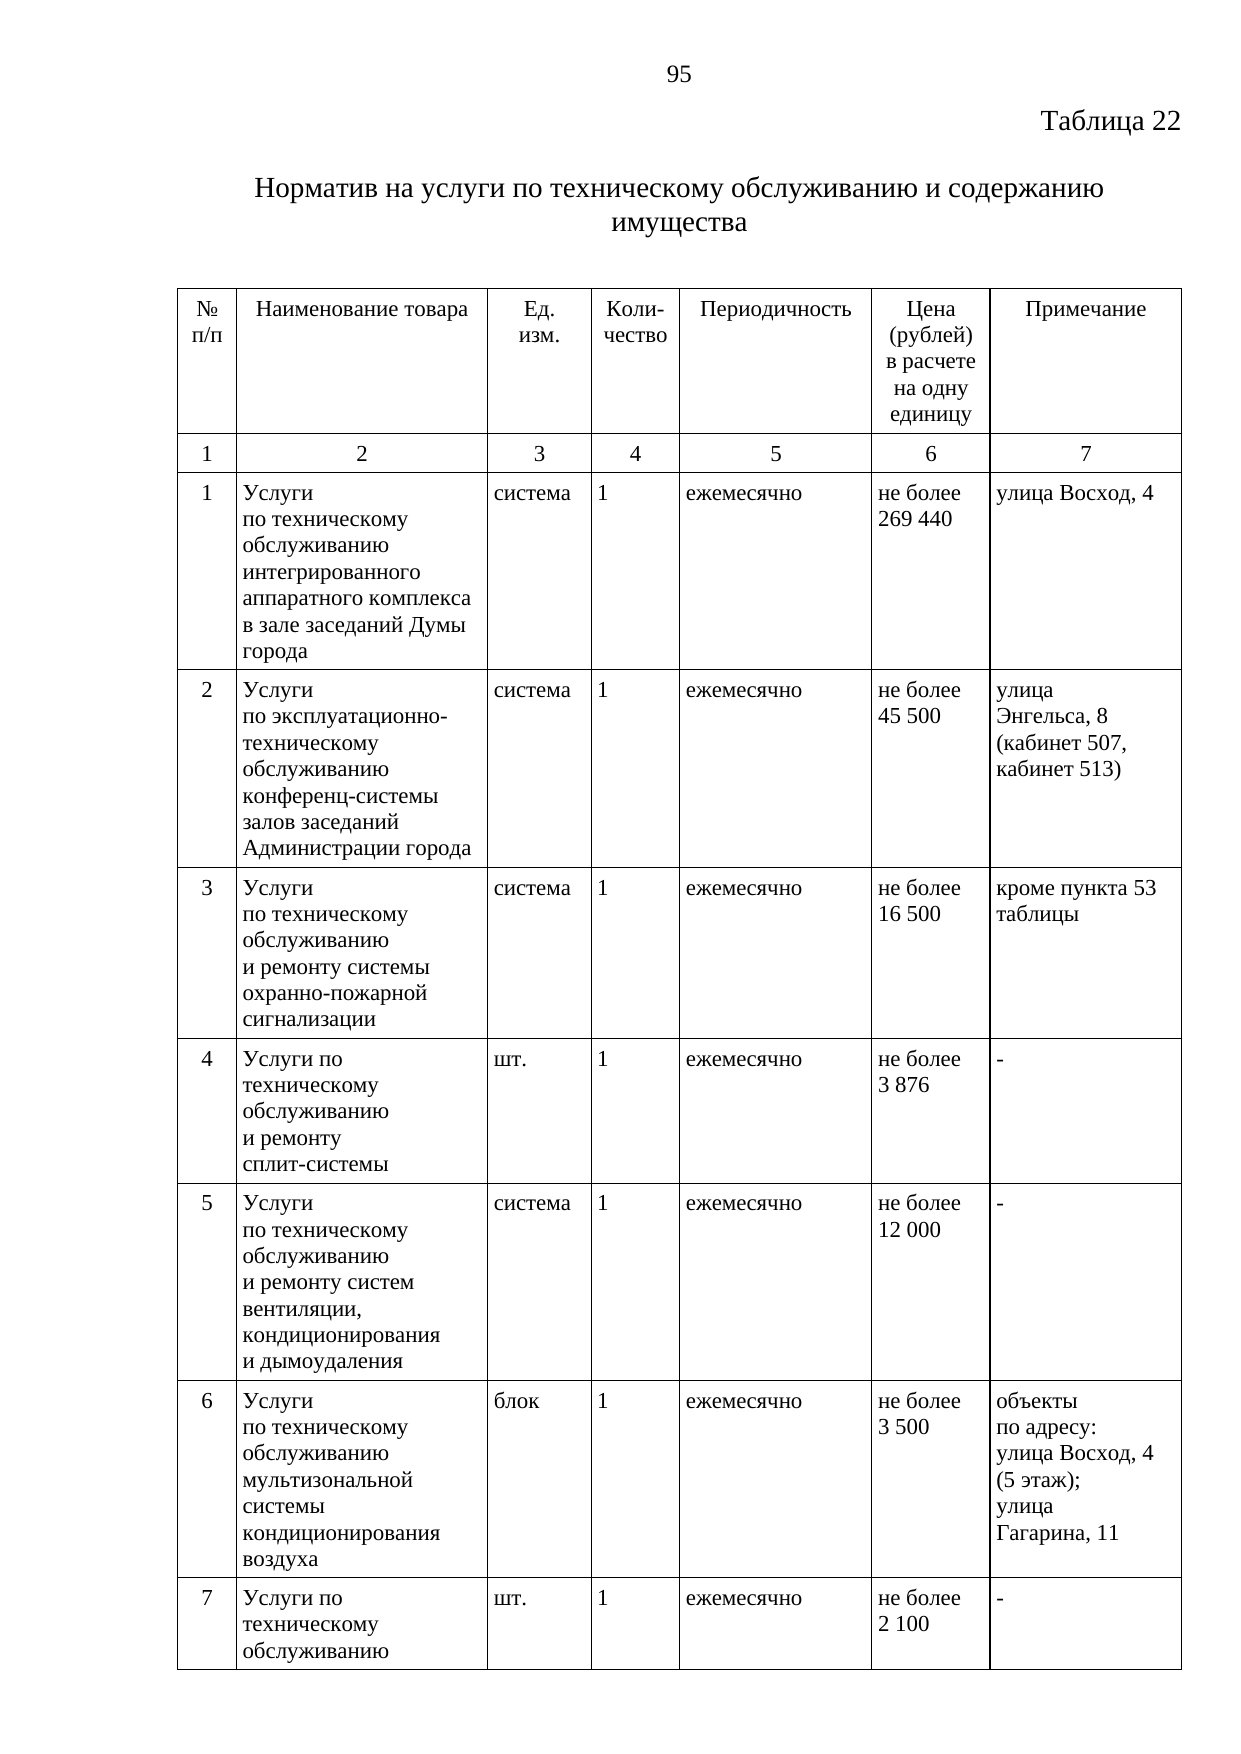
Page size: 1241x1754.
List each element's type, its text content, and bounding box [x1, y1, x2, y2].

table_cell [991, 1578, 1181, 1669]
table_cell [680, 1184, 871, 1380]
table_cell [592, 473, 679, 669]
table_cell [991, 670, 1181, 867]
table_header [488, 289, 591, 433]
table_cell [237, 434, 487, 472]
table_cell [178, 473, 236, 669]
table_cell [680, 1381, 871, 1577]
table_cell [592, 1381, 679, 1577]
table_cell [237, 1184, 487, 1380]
title имущества [177, 204, 1181, 238]
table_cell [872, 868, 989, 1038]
text Таблица 22 [177, 103, 1181, 137]
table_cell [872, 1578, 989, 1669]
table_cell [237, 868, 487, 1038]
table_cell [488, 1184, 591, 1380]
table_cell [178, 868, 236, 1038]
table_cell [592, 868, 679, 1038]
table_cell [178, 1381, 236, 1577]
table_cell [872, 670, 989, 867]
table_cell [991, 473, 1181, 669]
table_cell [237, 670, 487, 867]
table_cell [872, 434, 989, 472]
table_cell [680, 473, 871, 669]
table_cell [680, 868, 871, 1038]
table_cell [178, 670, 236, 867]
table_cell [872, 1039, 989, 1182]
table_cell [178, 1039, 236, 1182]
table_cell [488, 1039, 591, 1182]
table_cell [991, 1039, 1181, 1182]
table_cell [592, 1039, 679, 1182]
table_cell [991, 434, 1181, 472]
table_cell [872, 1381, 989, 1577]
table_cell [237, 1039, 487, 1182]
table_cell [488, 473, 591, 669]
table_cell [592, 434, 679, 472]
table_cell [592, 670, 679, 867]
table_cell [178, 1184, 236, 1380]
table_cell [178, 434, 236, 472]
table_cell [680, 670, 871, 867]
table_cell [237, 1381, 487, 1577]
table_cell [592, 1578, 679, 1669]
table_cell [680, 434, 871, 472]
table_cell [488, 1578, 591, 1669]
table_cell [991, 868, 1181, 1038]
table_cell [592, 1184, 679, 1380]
title Норматив на услуги по техническому обслуживанию и содержанию [177, 171, 1181, 204]
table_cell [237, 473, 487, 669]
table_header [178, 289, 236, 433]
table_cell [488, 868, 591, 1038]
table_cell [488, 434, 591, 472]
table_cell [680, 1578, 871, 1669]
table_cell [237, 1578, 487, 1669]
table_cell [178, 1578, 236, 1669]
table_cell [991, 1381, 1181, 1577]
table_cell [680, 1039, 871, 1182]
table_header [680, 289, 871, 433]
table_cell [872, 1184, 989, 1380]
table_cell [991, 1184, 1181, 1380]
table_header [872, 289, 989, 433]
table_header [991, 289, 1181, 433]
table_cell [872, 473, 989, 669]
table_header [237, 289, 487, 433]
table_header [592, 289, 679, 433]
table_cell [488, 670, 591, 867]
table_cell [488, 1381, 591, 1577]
